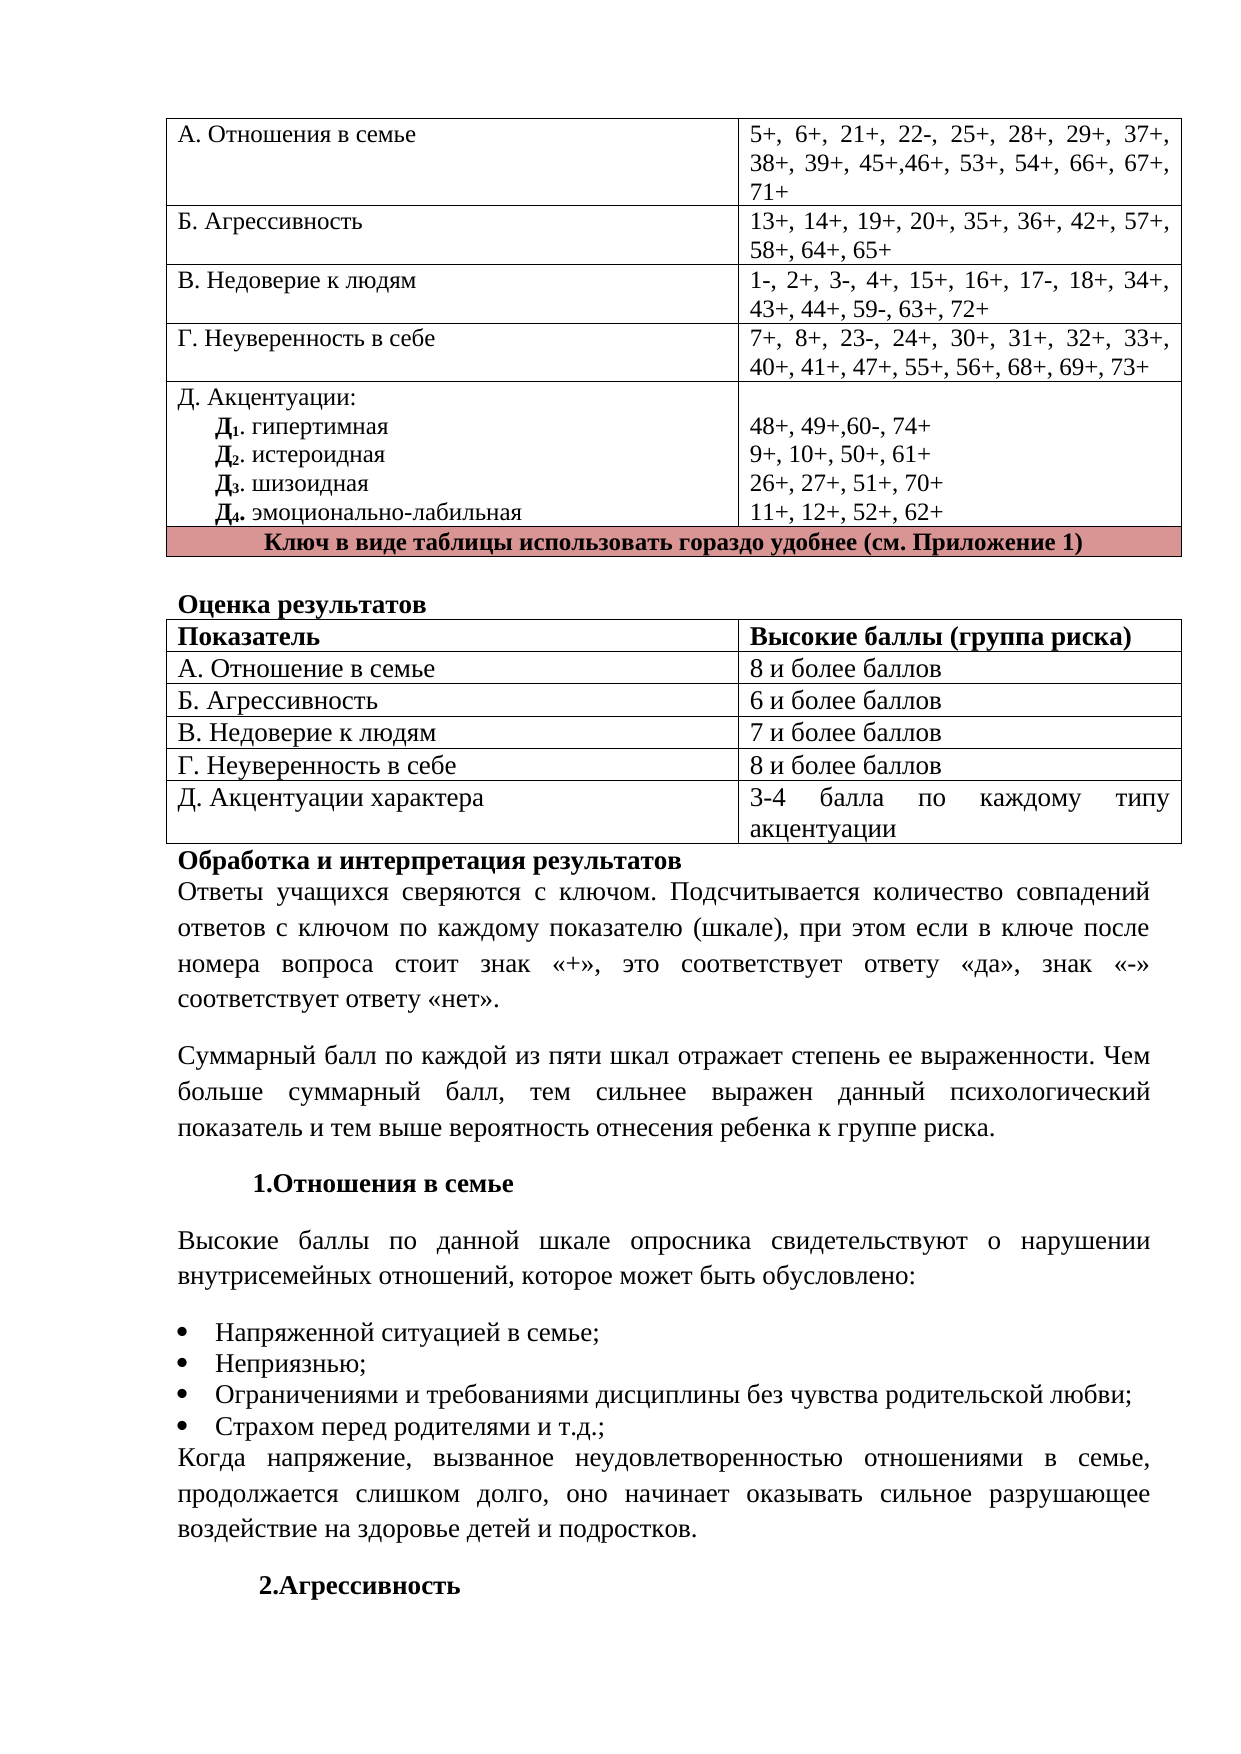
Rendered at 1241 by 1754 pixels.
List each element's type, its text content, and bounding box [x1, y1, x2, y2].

table_cell Г. Неуверенность в себе [167, 324, 738, 381]
table_cell А. Отношения в семье [167, 119, 738, 205]
table_cell А. Отношение в семье [167, 652, 738, 683]
text Суммарный балл по каждой из пяти шкал отражает степень ее выраженности. Чем больше суммарный балл, тем сильнее выражен данный психологический показатель и тем выше вероятность отнесения ребенка к группе риска. [177, 1039, 1152, 1142]
list Ограничениями и требованиями дисциплины без чувства родительской любви; [177, 1378, 1152, 1410]
table_cell В. Недоверие к людям [167, 717, 738, 748]
table_header Высокие баллы (группа риска) [739, 620, 1181, 651]
table_cell В. Недоверие к людям [167, 265, 738, 322]
table_cell Б. Агрессивность [167, 684, 738, 716]
table_cell 6 и более баллов [739, 684, 1181, 716]
table_cell 8 и более баллов [739, 652, 1181, 683]
text Когда напряжение, вызванное неудовлетворенностью отношениями в семье, продолжается слишком долго, оно начинает оказывать сильное разрушающее воздействие на здоровье детей и подростков. [177, 1441, 1152, 1544]
text 2.Агрессивность [177, 1569, 1152, 1600]
table_cell 48+, 49+,60-, 74+ 9+, 10+, 50+, 61+ 26+, 27+, 51+, 70+ 11+, 12+, 52+, 62+ [739, 382, 1181, 526]
list Напряженной ситуацией в семье; [177, 1316, 1152, 1347]
table_cell 1-, 2+, 3-, 4+, 15+, 16+, 17-, 18+, 34+, 43+, 44+, 59-, 63+, 72+ [739, 265, 1181, 322]
text Оценка результатов [177, 588, 1152, 619]
text 1.Отношения в семье [177, 1167, 1152, 1198]
text Обработка и интерпретация результатов [177, 844, 1152, 875]
table_header Показатель [167, 620, 738, 651]
table_cell 8 и более баллов [739, 749, 1181, 780]
table_cell 7+, 8+, 23-, 24+, 30+, 31+, 32+, 33+, 40+, 41+, 47+, 55+, 56+, 68+, 69+, 73+ [739, 324, 1181, 381]
table_cell Д. Акцентуации: Д1. гипертимная Д2. истероидная Д3. шизоидная Д4. эмоционально-лабильная [167, 382, 738, 526]
list Страхом перед родителями и т.д.; [177, 1410, 1152, 1441]
table_cell 5+, 6+, 21+, 22-, 25+, 28+, 29+, 37+, 38+, 39+, 45+,46+, 53+, 54+, 66+, 67+, 71+ [739, 119, 1181, 205]
text Высокие баллы по данной шкале опросника свидетельствуют о нарушении внутрисемейных отношений, которое может быть обусловлено: [177, 1224, 1152, 1291]
text Ответы учащихся сверяются с ключом. Подсчитывается количество совпадений ответов с ключом по каждому показателю (шкале), при этом если в ключе после номера вопроса стоит знак «+», это соответствует ответу «да», знак «-» соответствует ответу «нет». [177, 875, 1152, 1014]
table_cell 3-4 балла по каждому типу акцентуации [739, 781, 1181, 843]
table_cell Д. Акцентуации характера [167, 781, 738, 843]
table_cell 13+, 14+, 19+, 20+, 35+, 36+, 42+, 57+, 58+, 64+, 65+ [739, 206, 1181, 264]
table_cell Ключ в виде таблицы использовать гораздо удобнее (см. Приложение 1) [167, 527, 1181, 556]
table_cell 7 и более баллов [739, 717, 1181, 748]
table_cell Б. Агрессивность [167, 206, 738, 264]
list Неприязнью; [177, 1347, 1152, 1378]
table_cell Г. Неуверенность в себе [167, 749, 738, 780]
